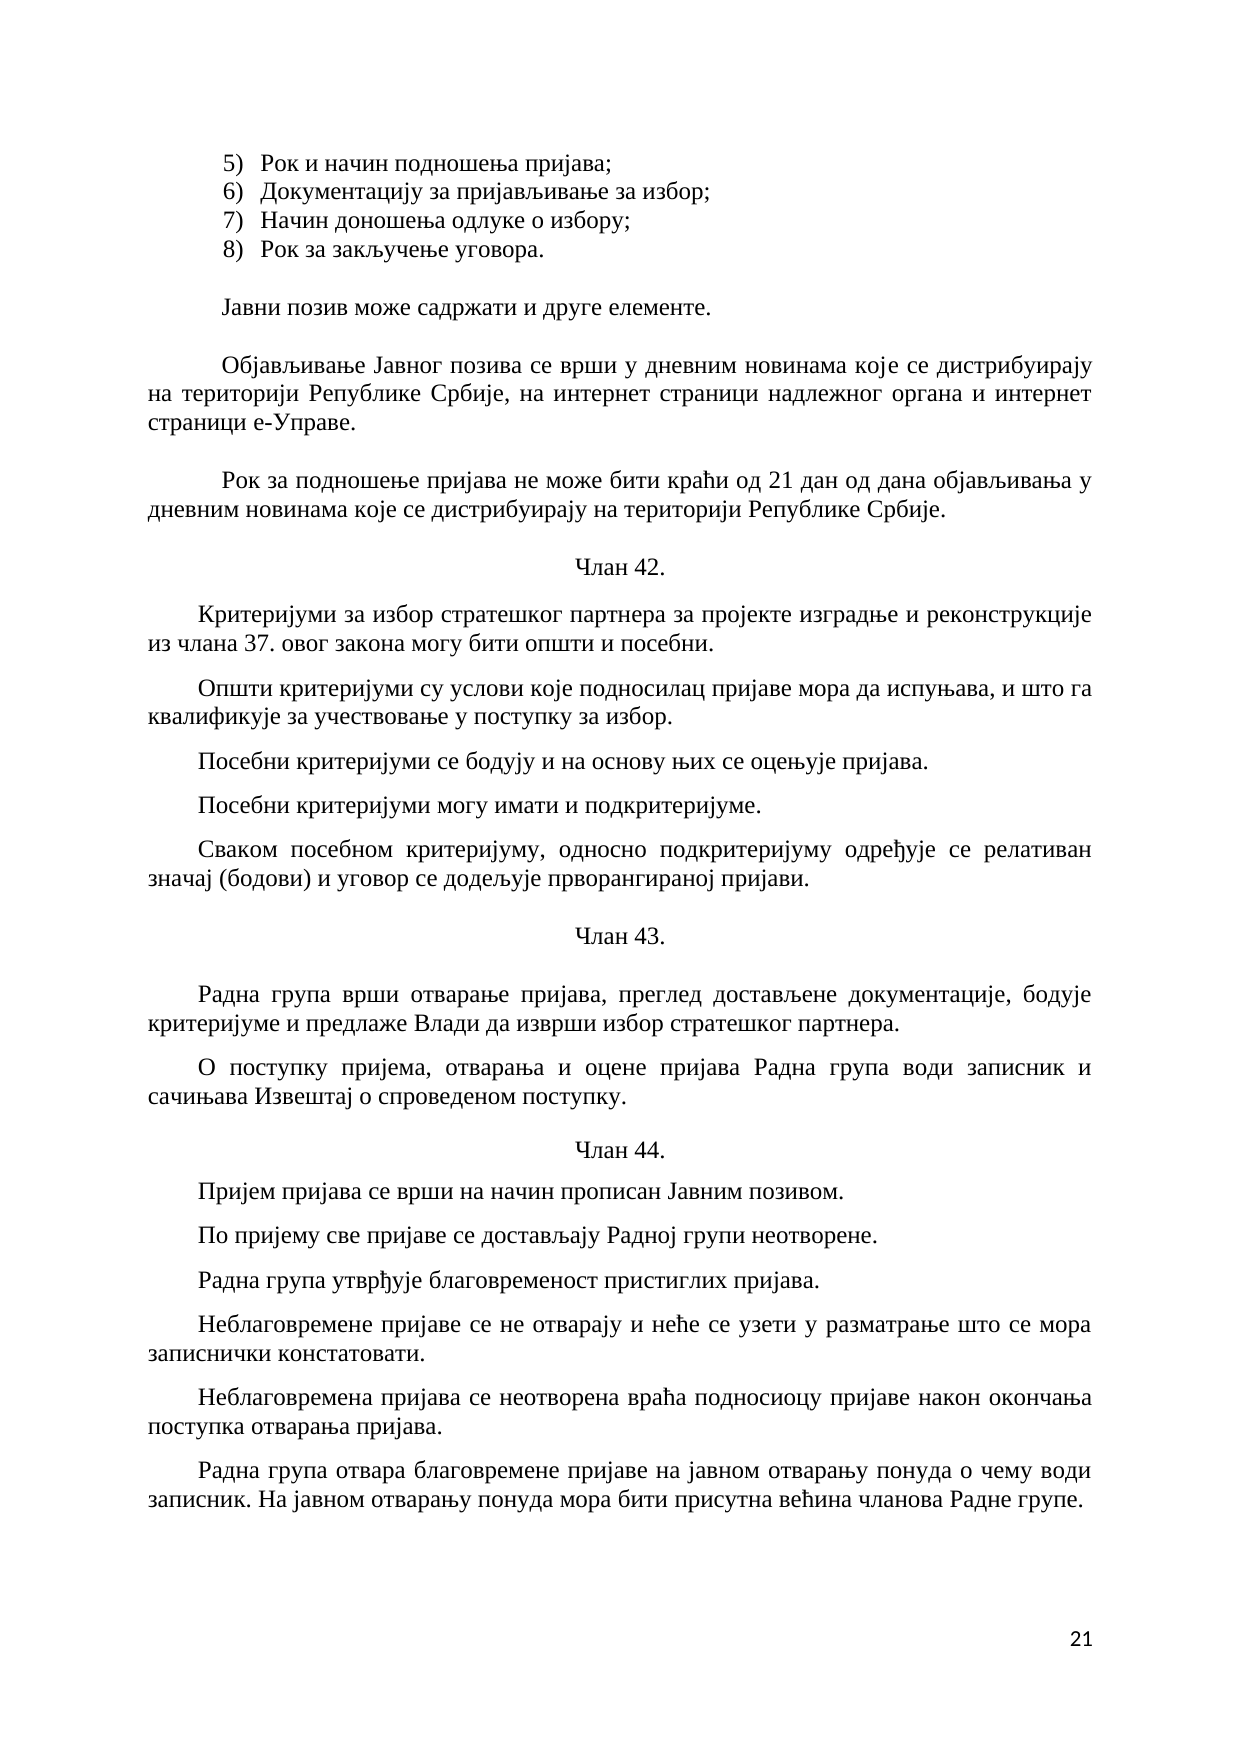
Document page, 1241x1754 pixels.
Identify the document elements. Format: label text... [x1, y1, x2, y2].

text Посебни критеријуми могу имати и подкритеријуме. [148, 790, 1093, 819]
text Радна група врши отварање пријава, преглед достављене документације, бодује критеријуме и предлаже Влади да изврши избор стратешког партнера. [148, 979, 1093, 1037]
list Рок и начин подношења пријава; [223, 148, 1093, 176]
text Општи критеријуми су услови које подносилац пријаве мора да испуњава, и што га квалификује за учествовање у поступку за избор. [148, 673, 1093, 730]
text Члан 44. [148, 1135, 1093, 1163]
text Критеријуми за избор стратешког партнера за пројекте изградње и реконструкције из члана 37. овог закона могу бити општи и посебни. [148, 599, 1093, 657]
text Радна група утврђује благовременост пристиглих пријава. [148, 1265, 1093, 1293]
list Рок за закључење уговора. [223, 234, 1093, 263]
text Сваком посебном критеријуму, односно подкритеријуму одређује се релативан значај (бодови) и уговор се додељује прворангираној пријави. [148, 834, 1093, 892]
text Пријем пријава се врши на начин прописан Јавним позивом. [148, 1176, 1093, 1205]
text Неблаговремена пријава се неотворена враћа подносиоцу пријаве након окончања поступка отварања пријава. [148, 1382, 1093, 1440]
text Радна група отвара благовремене пријаве на јавном отварању понуда о чему води записник. На јавном отварању понуда мора бити присутна већина чланова Радне групе. [148, 1455, 1093, 1513]
text Члан 42. [148, 552, 1093, 581]
text Члан 43. [148, 921, 1093, 950]
text Јавни позив може садржати и друге елементе. [148, 292, 1093, 321]
text Посебни критеријуми се бодују и на основу њих се оцењује пријава. [148, 746, 1093, 774]
text По пријему све пријаве се достављају Радној групи неотворене. [148, 1220, 1093, 1249]
text Рок за подношење пријава не може бити краћи од 21 дан од дана објављивања у дневним новинама које се дистрибуирају на територији Републике Србије. [148, 465, 1093, 523]
text О поступку пријема, отварања и оцене пријава Радна група води записник и сачињава Извештај о спроведеном поступку. [148, 1052, 1093, 1110]
text Објављивање Јавног позива се врши у дневним новинама којe се дистрибуирају на територији Републике Србије, на интернет страници надлежног органа и интернет страници е-Управе. [148, 350, 1093, 436]
list Начин доношења одлуке о избору; [223, 205, 1093, 234]
list Документацију за пријављивање за избор; [223, 176, 1093, 205]
text Неблаговремене пријаве се не отварају и неће се узети у разматрање што се мора записнички констатовати. [148, 1309, 1093, 1367]
